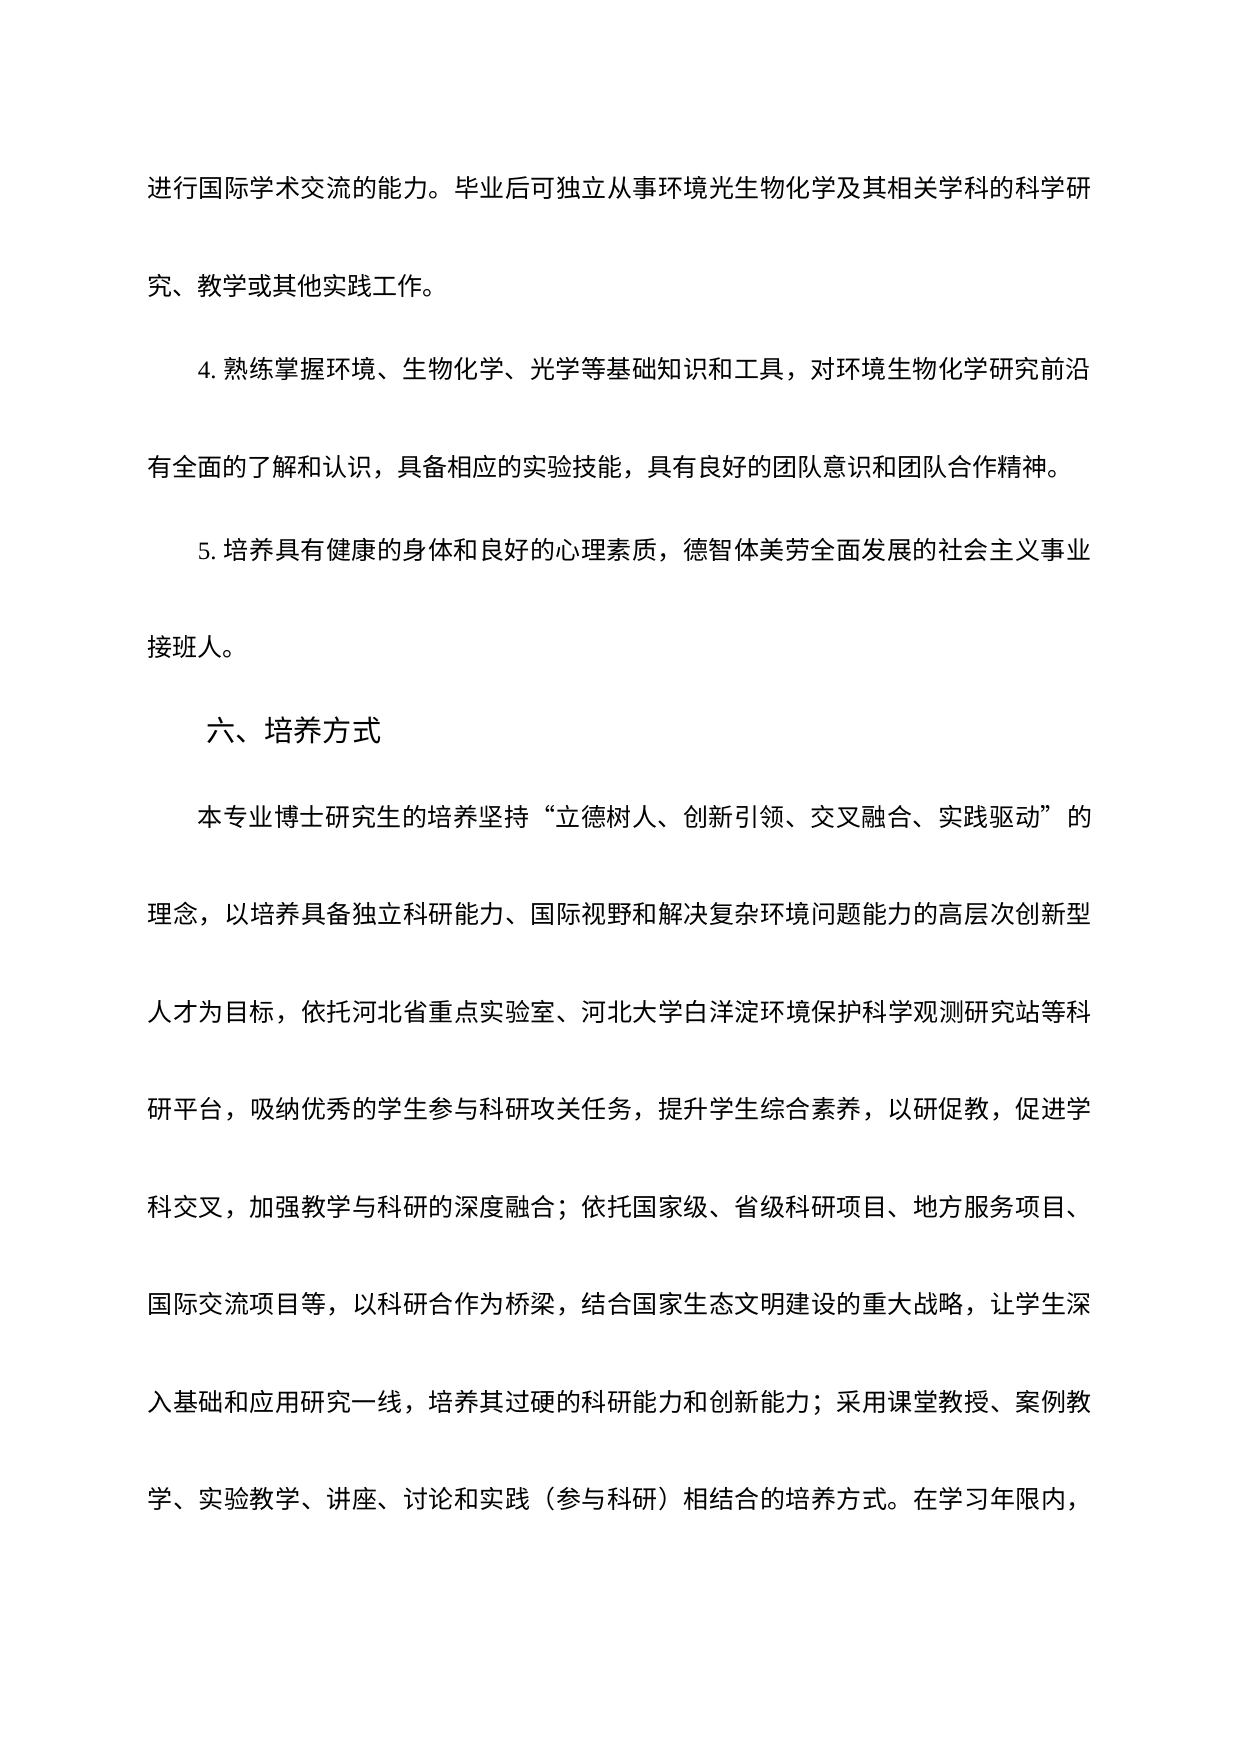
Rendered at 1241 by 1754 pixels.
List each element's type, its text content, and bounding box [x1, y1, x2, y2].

text 5. 培养具有健康的身体和良好的心理素质，德智体美劳全面发展的社会主义事业接班人。 [148, 516, 1092, 678]
text 4. 熟练掌握环境、生物化学、光学等基础知识和工具，对环境生物化学研究前沿有全面的了解和认识，具备相应的实验技能，具有良好的团队意识和团队合作精神。 [148, 335, 1092, 498]
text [148, 783, 1092, 1530]
text 六、培养方式 [148, 696, 1092, 761]
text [148, 154, 1092, 317]
